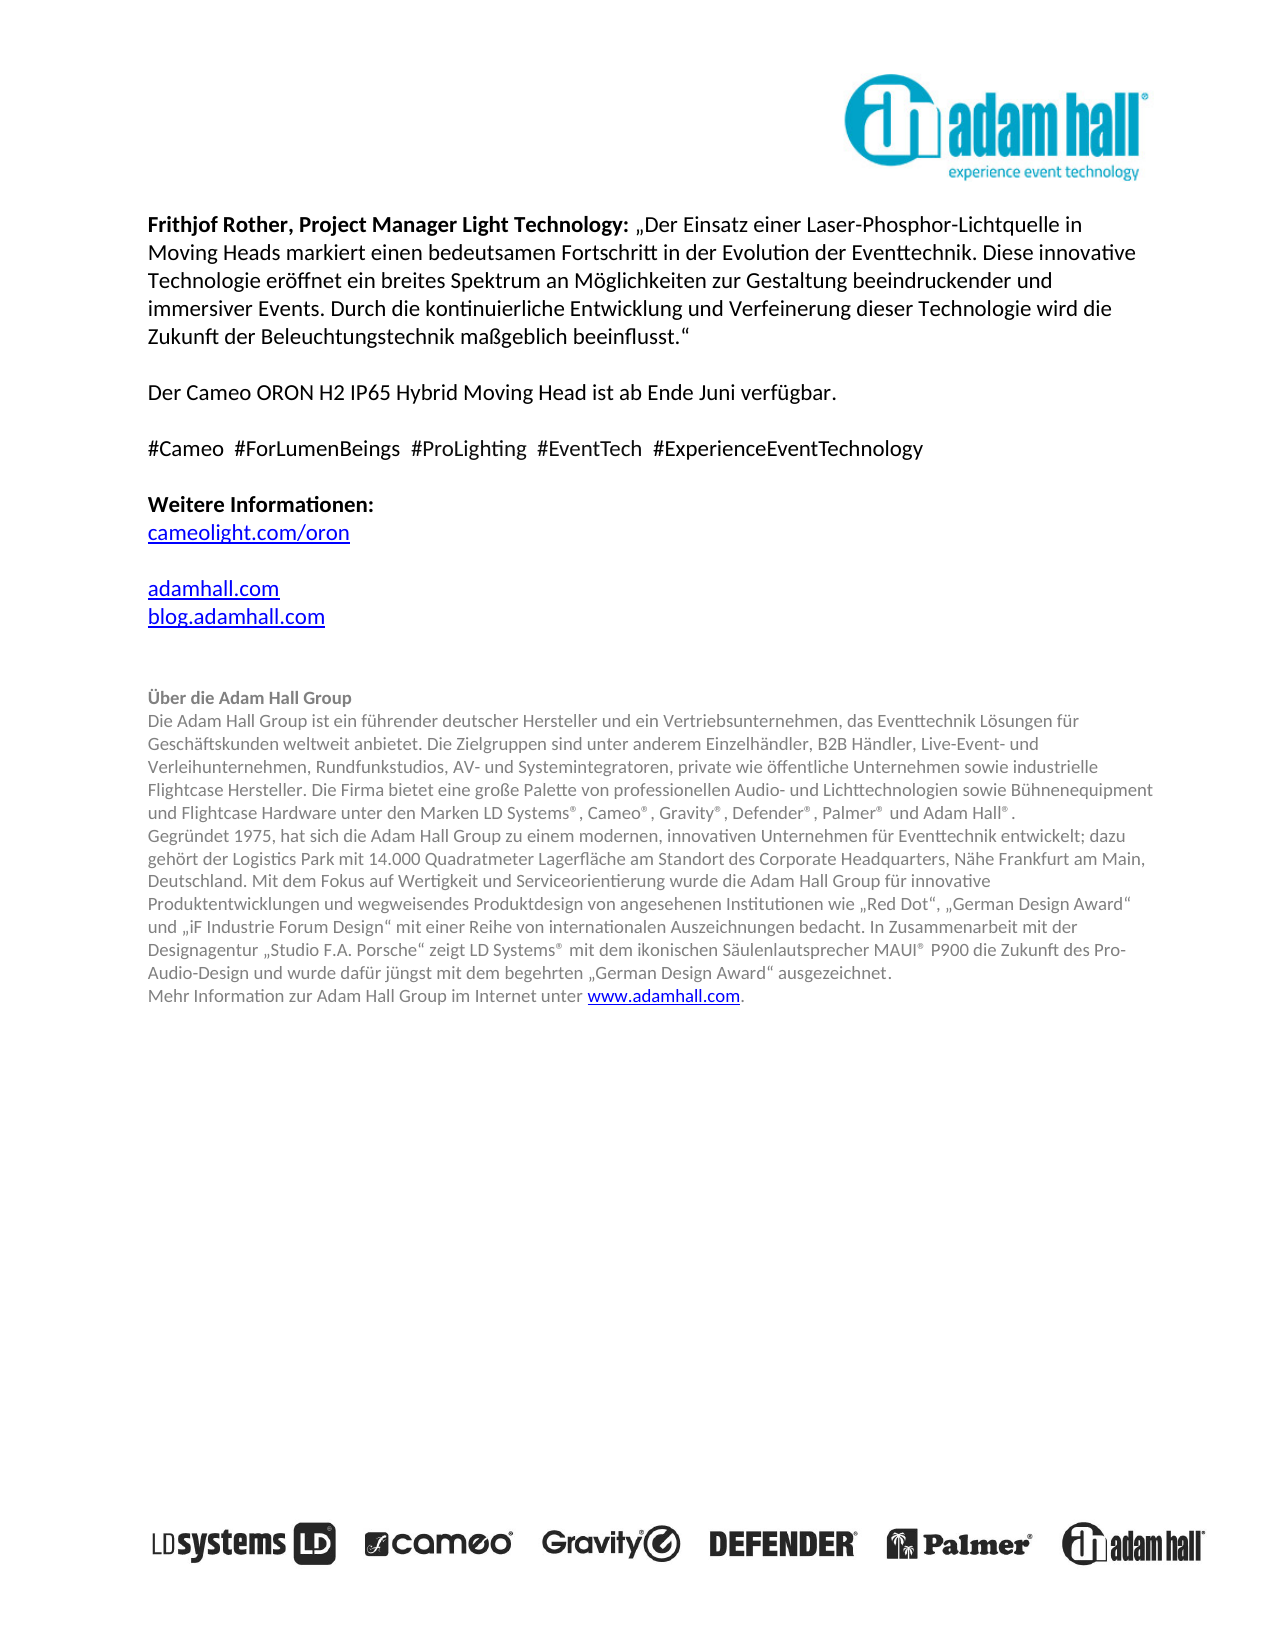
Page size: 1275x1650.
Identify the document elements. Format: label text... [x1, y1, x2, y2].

text Frithjof Rother, Project Manager Light Technology: „Der Einsatz einer Laser-Phosphor-Lichtquelle in Moving Heads markiert einen bedeutsamen Fortschritt in der Evolution der Eventtechnik. Diese innovative Technologie eröffnet ein breites Spektrum an Möglichkeiten zur Gestaltung beeindruckender und immersiver Events. Durch die kontinuierliche Entwicklung und Verfeinerung dieser Technologie wird die Zukunft der Beleuchtungstechnik maßgeblich beeinflusst.“ [148, 210, 1158, 350]
text Mehr Information zur Adam Hall Group im Internet unter www.adamhall.com. [148, 984, 1158, 1007]
text adamhall.com blog.adamhall.com [148, 574, 1158, 630]
text Der Cameo ORON H2 IP65 Hybrid Moving Head ist ab Ende Juni verfügbar. [148, 378, 1158, 406]
text Die Adam Hall Group ist ein führender deutscher Hersteller und ein Vertriebsunternehmen, das Eventtechnik Lösungen für Geschäftskunden weltweit anbietet. Die Zielgruppen sind unter anderem Einzelhändler, B2B Händler, Live-Event- und Verleihunternehmen, Rundfunkstudios, AV- und Systemintegratoren, private wie öffentliche Unternehmen sowie industrielle Flightcase Hersteller. Die Firma bietet eine große Palette von professionellen Audio- und Lichttechnologien sowie Bühnenequipment und Flightcase Hardware unter den Marken LD Systems®, Cameo®, Gravity®, Defender®, Palmer® und Adam Hall®. [148, 709, 1158, 824]
text Gegründet 1975, hat sich die Adam Hall Group zu einem modernen, innovativen Unternehmen für Eventtechnik entwickelt; dazu gehört der Logistics Park mit 14.000 Quadratmeter Lagerfläche am Standort des Corporate Headquarters, Nähe Frankfurt am Main, Deutschland. Mit dem Fokus auf Wertigkeit und Serviceorientierung wurde die Adam Hall Group für innovative Produktentwicklungen und wegweisendes Produktdesign von angesehenen Institutionen wie „Red Dot“, „German Design Award“ und „iF Industrie Forum Design“ mit einer Reihe von internationalen Auszeichnungen bedacht. In Zusammenarbeit mit der Designagentur „Studio F.A. Porsche“ zeigt LD Systems® mit dem ikonischen Säulenlautsprecher MAUI® P900 die Zukunft des Pro-Audio-Design und wurde dafür jüngst mit dem begehrten „German Design Award“ ausgezeichnet. [148, 824, 1158, 984]
text cameolight.com/oron [148, 518, 1158, 546]
text #Cameo #ForLumenBeings #ProLighting #EventTech #ExperienceEventTechnology [148, 434, 1158, 462]
text Weitere Informationen: [148, 490, 1158, 518]
picture [147, 1510, 1208, 1577]
picture [835, 73, 1158, 182]
text Über die Adam Hall Group [148, 686, 1158, 709]
